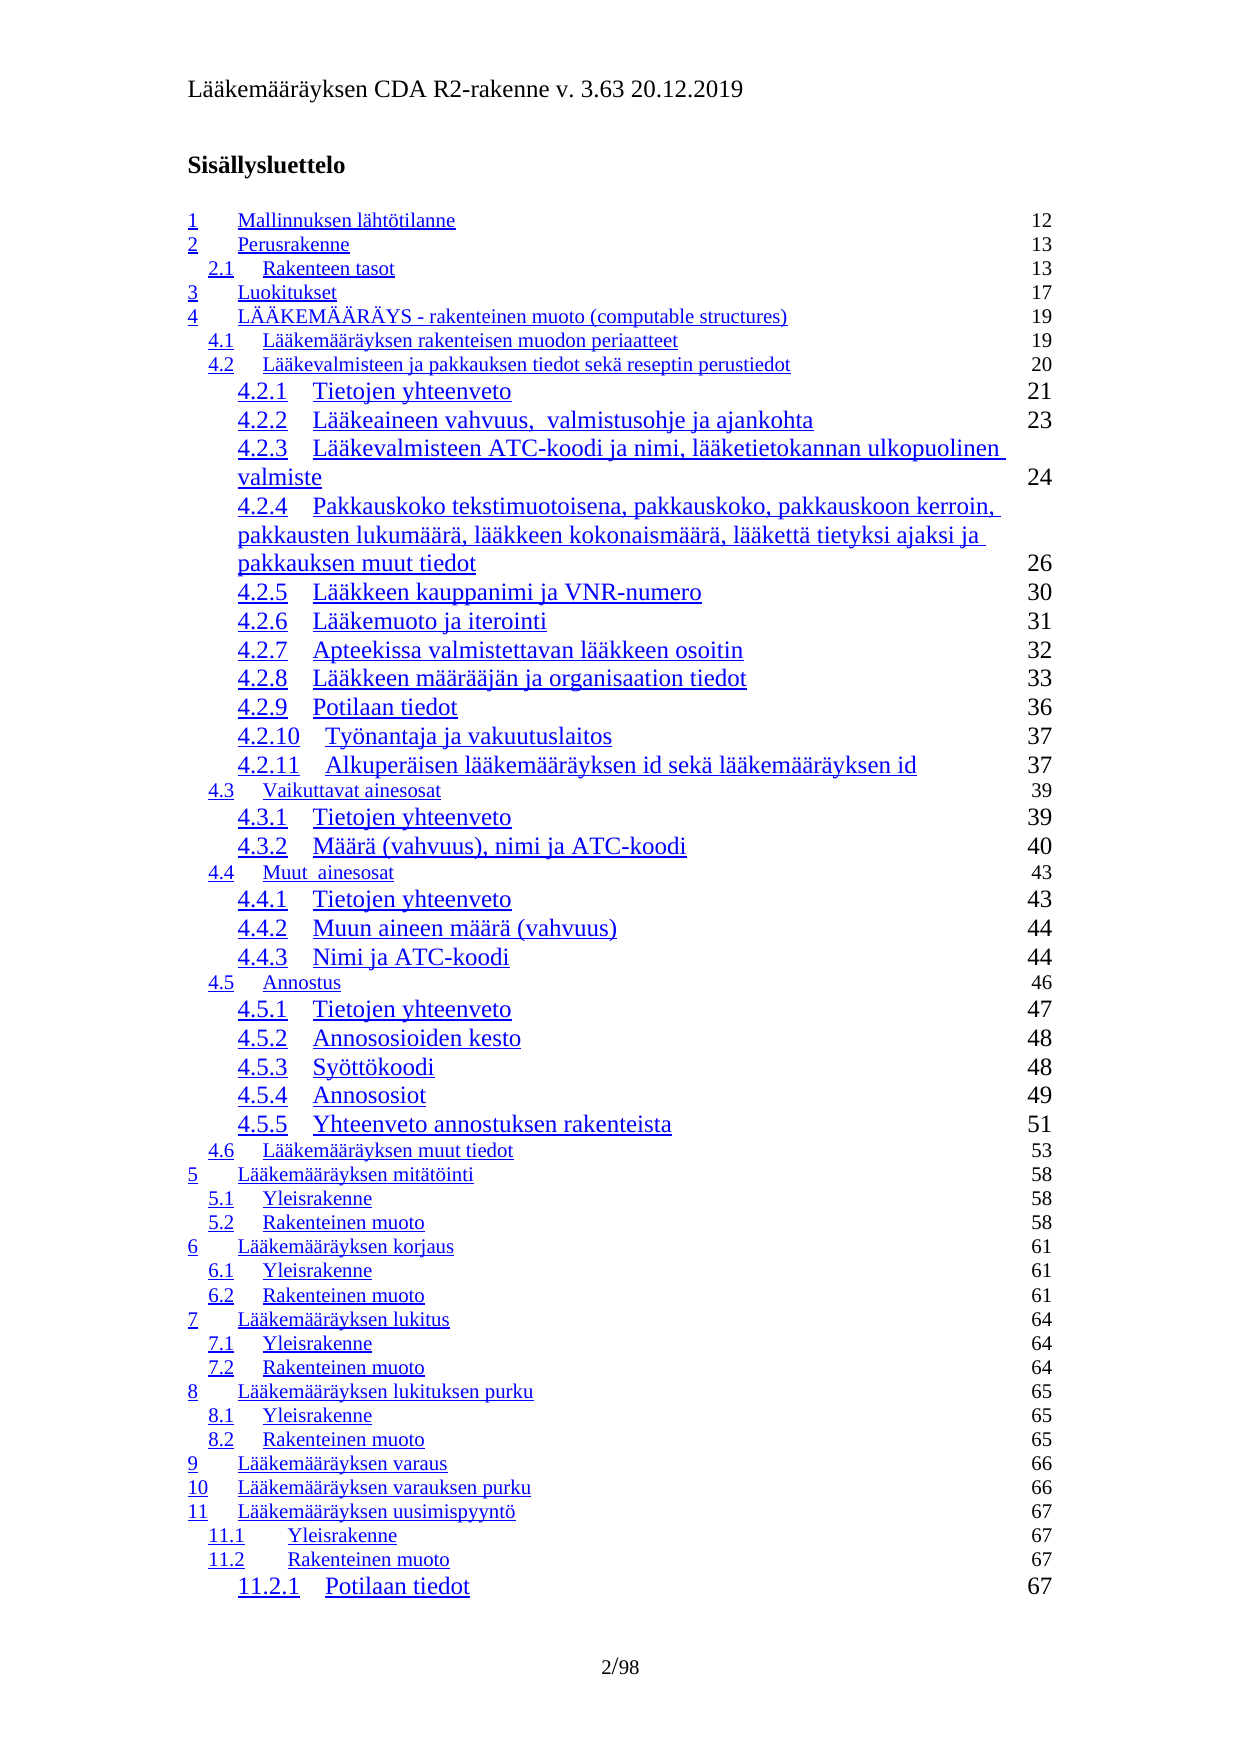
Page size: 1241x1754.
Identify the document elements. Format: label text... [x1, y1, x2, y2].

text Sisällysluettelo [187, 150, 1053, 179]
